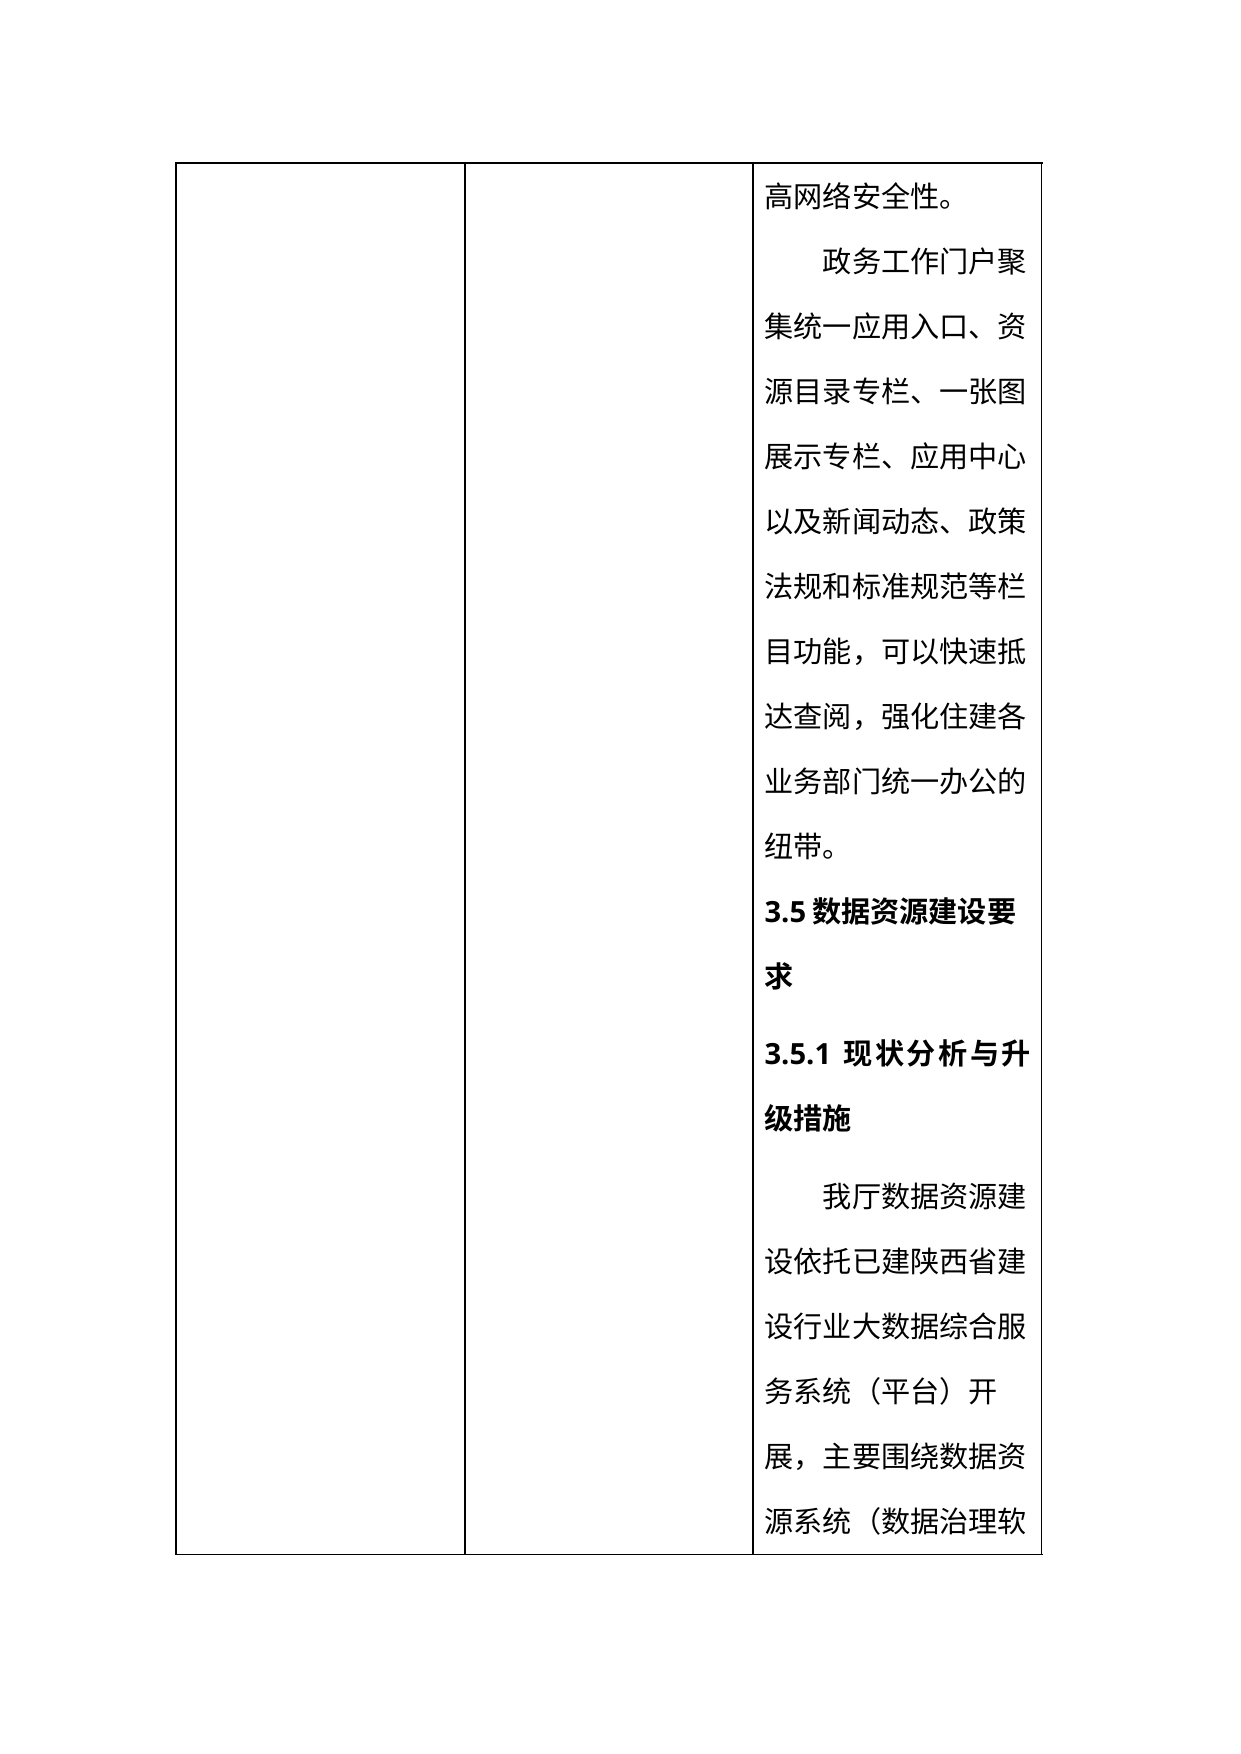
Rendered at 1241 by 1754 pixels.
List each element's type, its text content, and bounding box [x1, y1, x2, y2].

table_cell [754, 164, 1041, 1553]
table_cell 1 [466, 164, 752, 1553]
table_cell [177, 164, 464, 1553]
